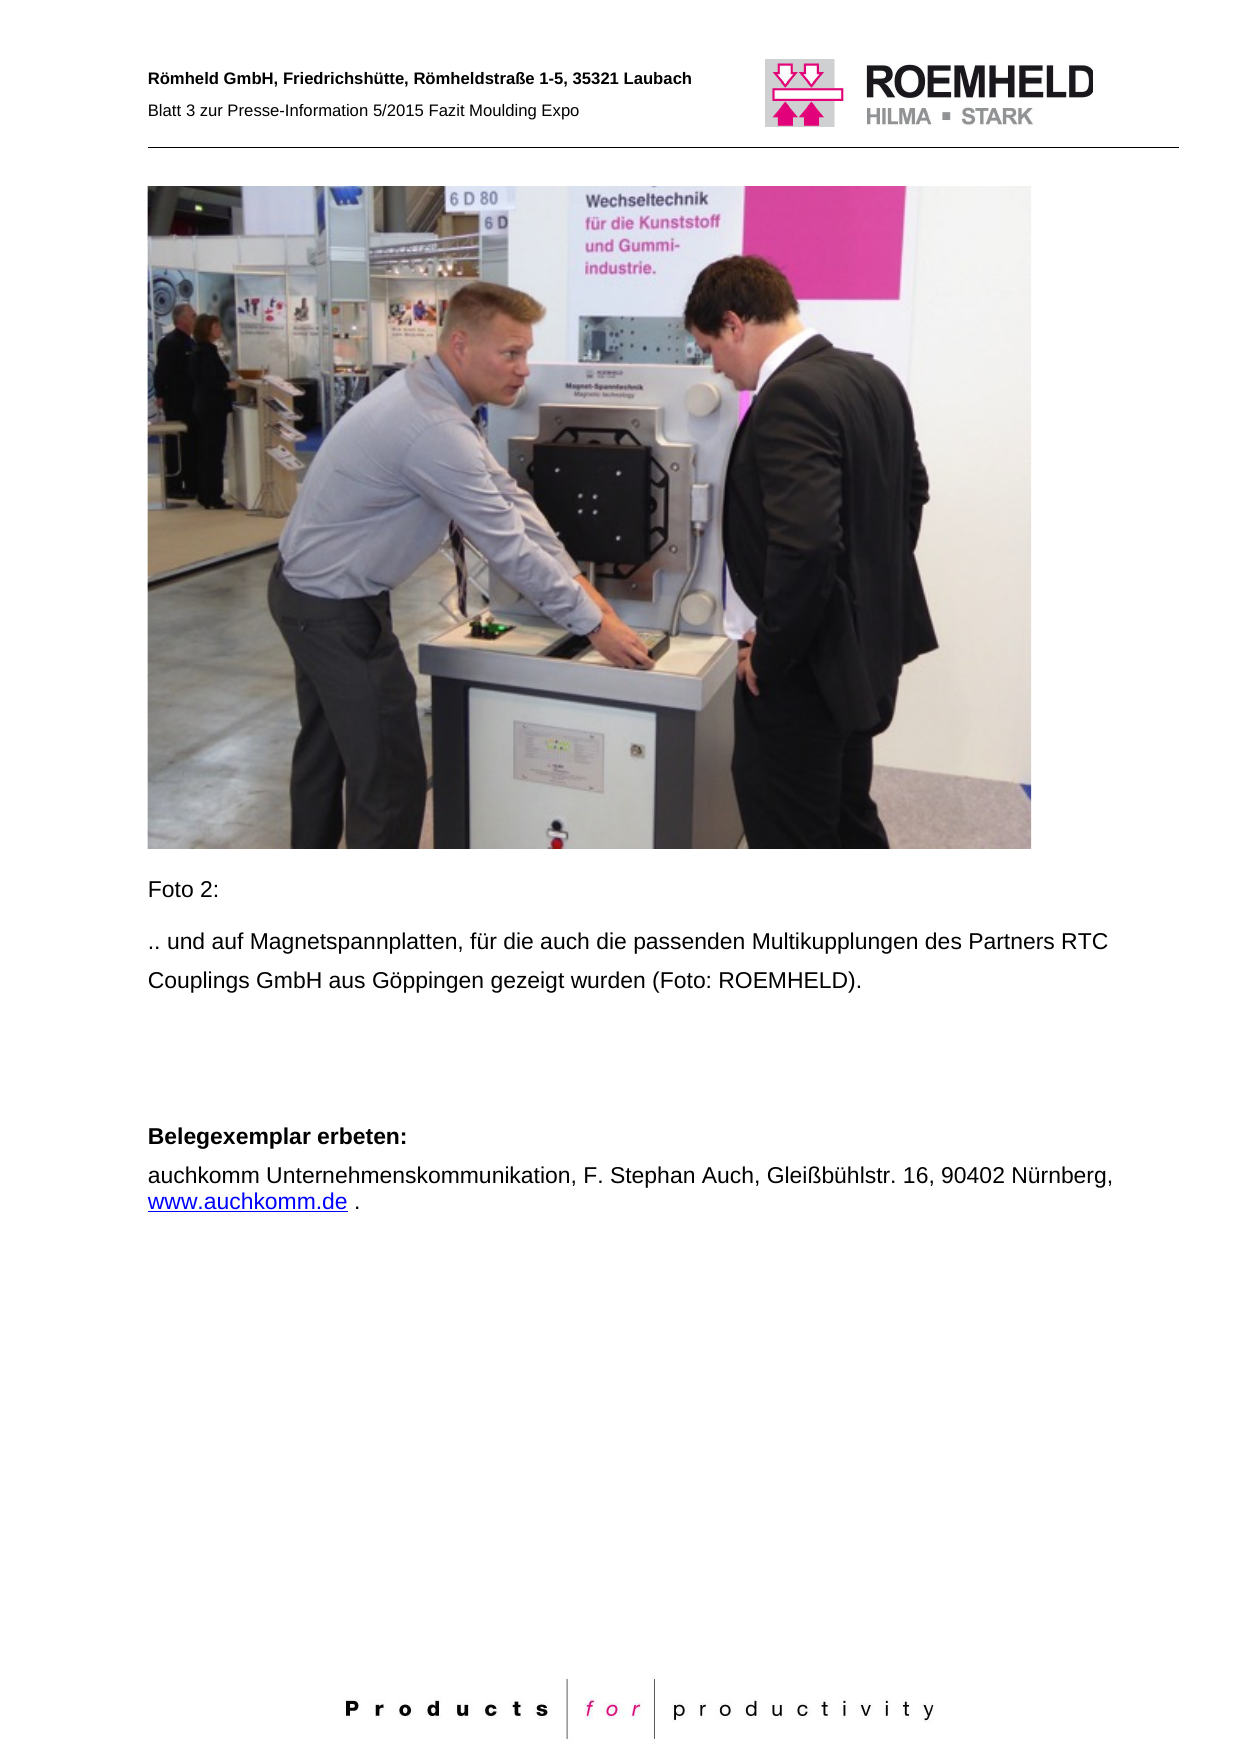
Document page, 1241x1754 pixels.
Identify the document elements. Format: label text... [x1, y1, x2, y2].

picture [763, 59, 1093, 126]
picture [299, 1663, 990, 1749]
text auchkomm Unternehmenskommunikation, F. Stephan Auch, Gleißbühlstr. 16, 90402 Nürnberg, www.auchkomm.de . [148, 1162, 1162, 1215]
text .. und auf Magnetspannplatten, für die auch die passenden Multikupplungen des Partners RTC Couplings GmbH aus Göppingen gezeigt wurden (Foto: ROEMHELD). [148, 928, 1162, 993]
text Foto 2: [148, 876, 1162, 902]
text Belegexemplar erbeten: [148, 1123, 1162, 1149]
picture [147, 186, 1032, 849]
